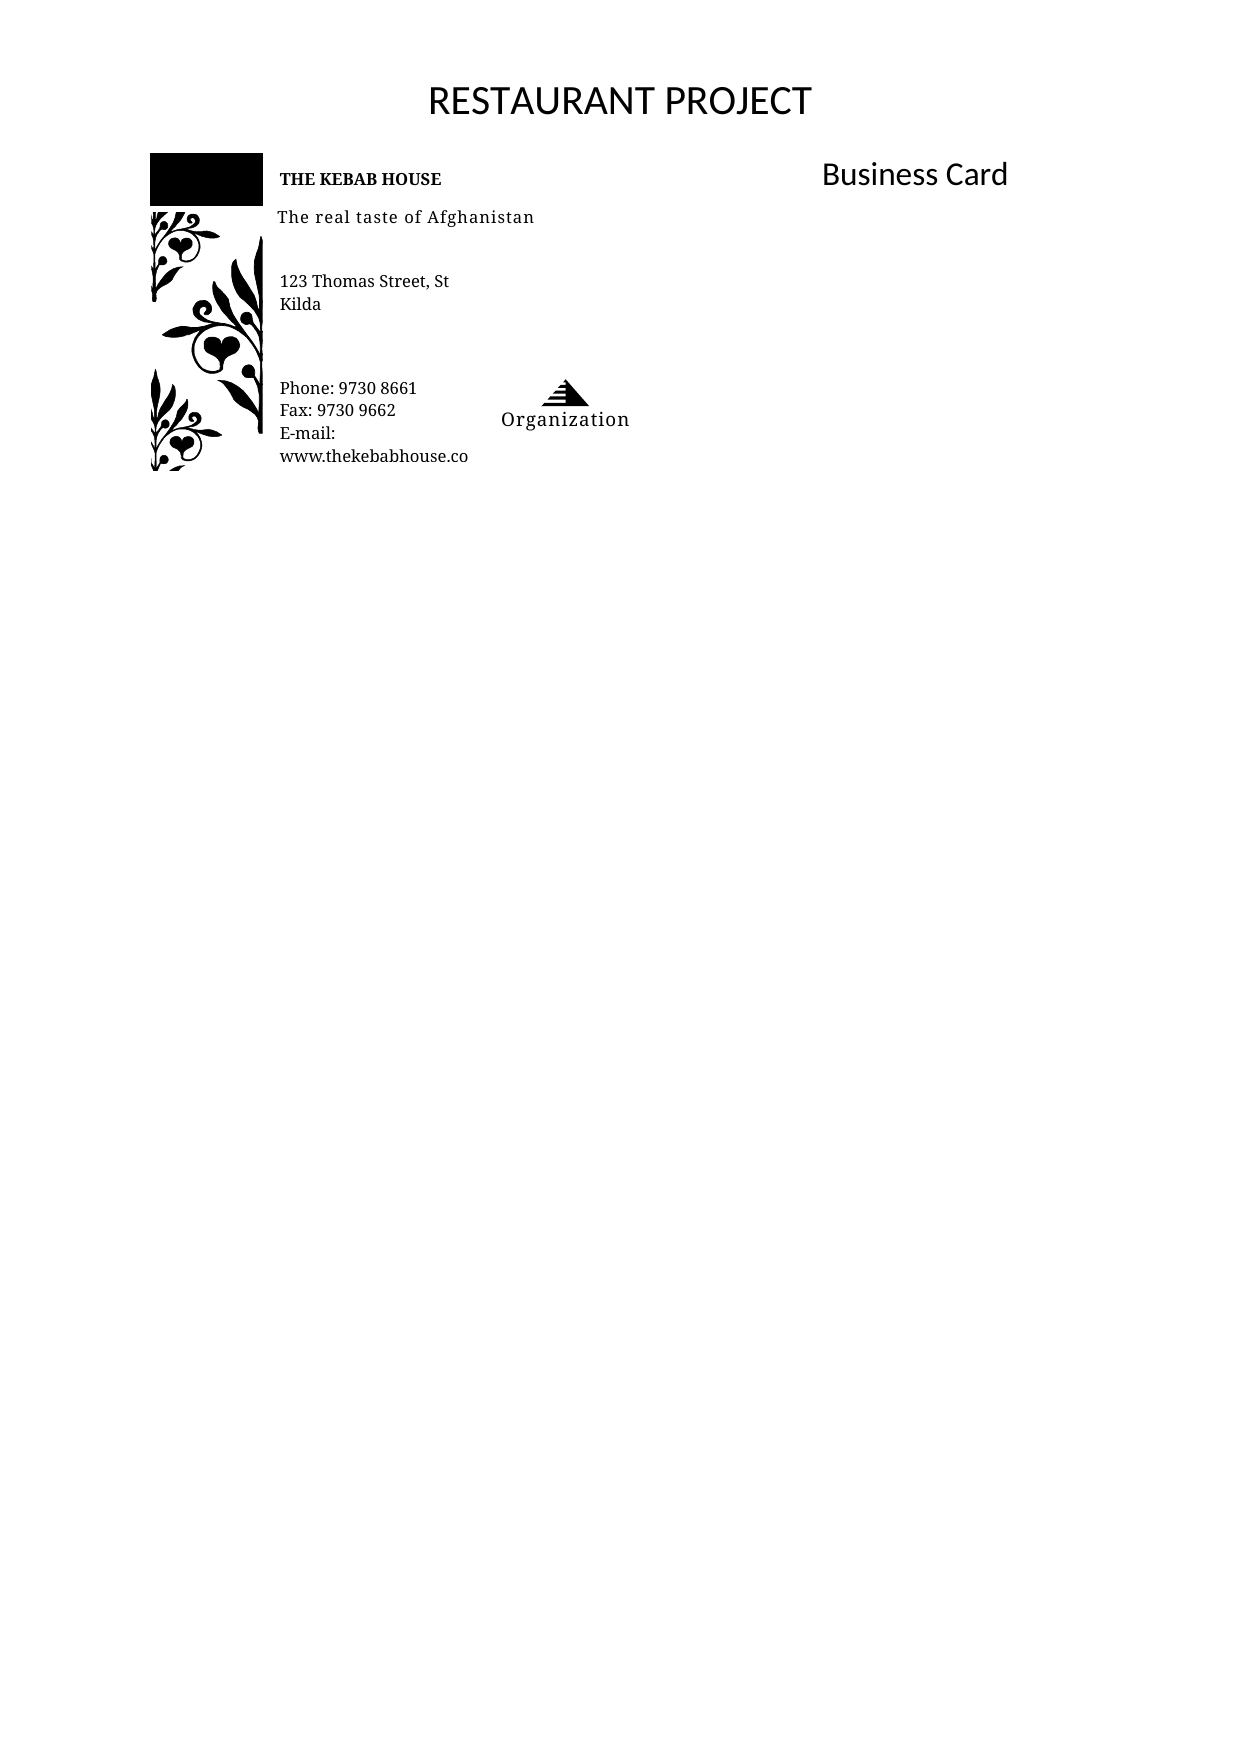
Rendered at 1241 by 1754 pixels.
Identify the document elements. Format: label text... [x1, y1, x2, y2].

text Business Card [263, 153, 1090, 193]
